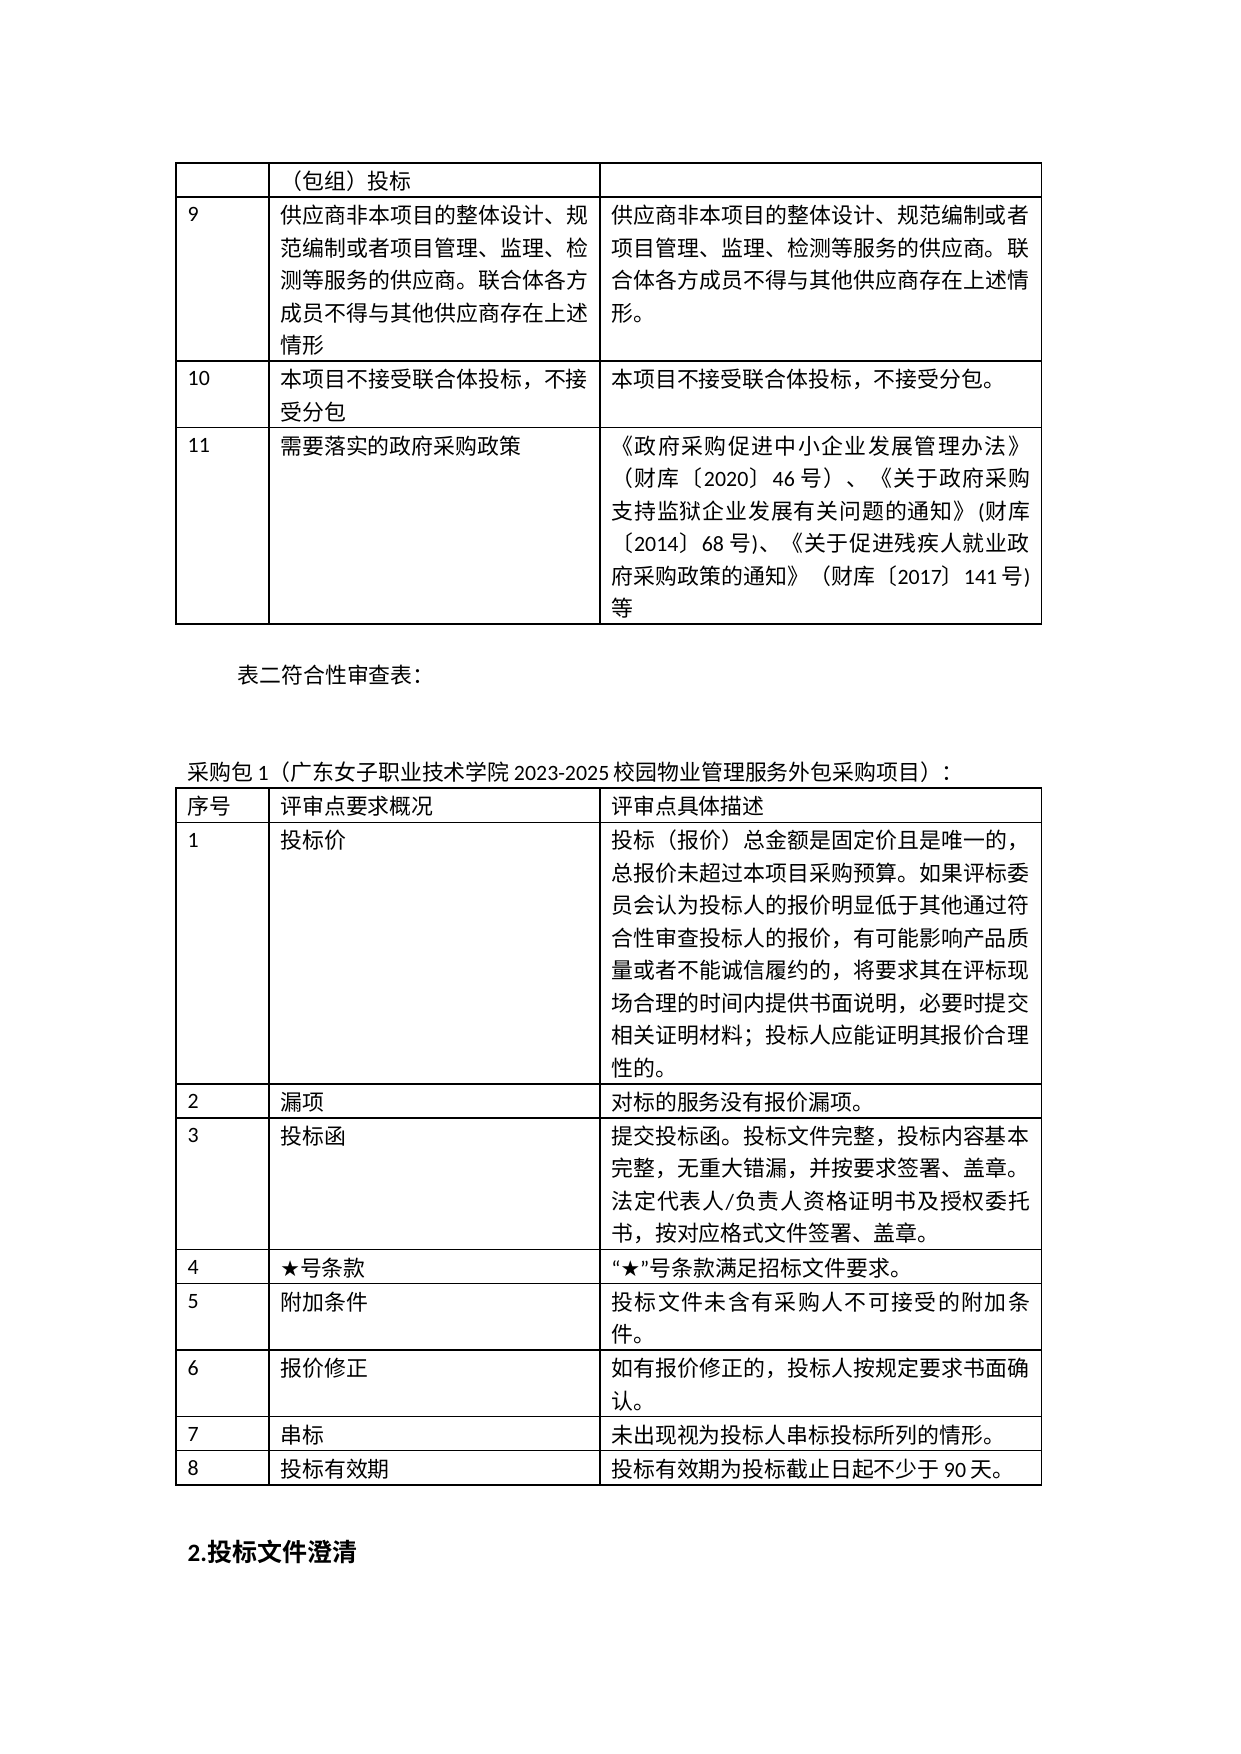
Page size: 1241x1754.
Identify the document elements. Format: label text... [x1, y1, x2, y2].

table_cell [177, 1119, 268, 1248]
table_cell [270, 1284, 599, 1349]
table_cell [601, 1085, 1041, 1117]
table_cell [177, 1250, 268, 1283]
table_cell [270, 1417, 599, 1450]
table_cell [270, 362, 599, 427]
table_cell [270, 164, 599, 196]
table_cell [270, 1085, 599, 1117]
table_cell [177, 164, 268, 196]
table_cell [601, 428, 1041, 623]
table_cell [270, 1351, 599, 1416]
text 采购包1（广东女子职业技术学院2023-2025校园物业管理服务外包采购项目）： [187, 755, 1053, 787]
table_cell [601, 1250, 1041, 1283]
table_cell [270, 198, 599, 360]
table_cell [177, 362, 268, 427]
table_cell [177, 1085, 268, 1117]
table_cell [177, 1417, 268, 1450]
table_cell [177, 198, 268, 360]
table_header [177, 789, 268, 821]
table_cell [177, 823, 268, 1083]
text 表二符合性审查表： [187, 657, 1053, 690]
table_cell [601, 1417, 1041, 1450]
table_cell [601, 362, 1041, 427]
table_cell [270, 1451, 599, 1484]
text 2.投标文件澄清 [187, 1518, 1053, 1583]
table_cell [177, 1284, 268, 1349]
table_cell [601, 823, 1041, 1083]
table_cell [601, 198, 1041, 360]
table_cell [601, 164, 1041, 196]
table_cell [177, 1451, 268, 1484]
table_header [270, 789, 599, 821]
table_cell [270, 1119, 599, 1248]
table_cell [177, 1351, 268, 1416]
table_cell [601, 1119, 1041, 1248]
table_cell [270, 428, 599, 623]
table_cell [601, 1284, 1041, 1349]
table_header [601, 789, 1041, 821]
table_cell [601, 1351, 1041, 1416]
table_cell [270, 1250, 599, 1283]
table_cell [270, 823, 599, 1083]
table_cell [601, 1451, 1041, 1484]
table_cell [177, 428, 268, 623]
